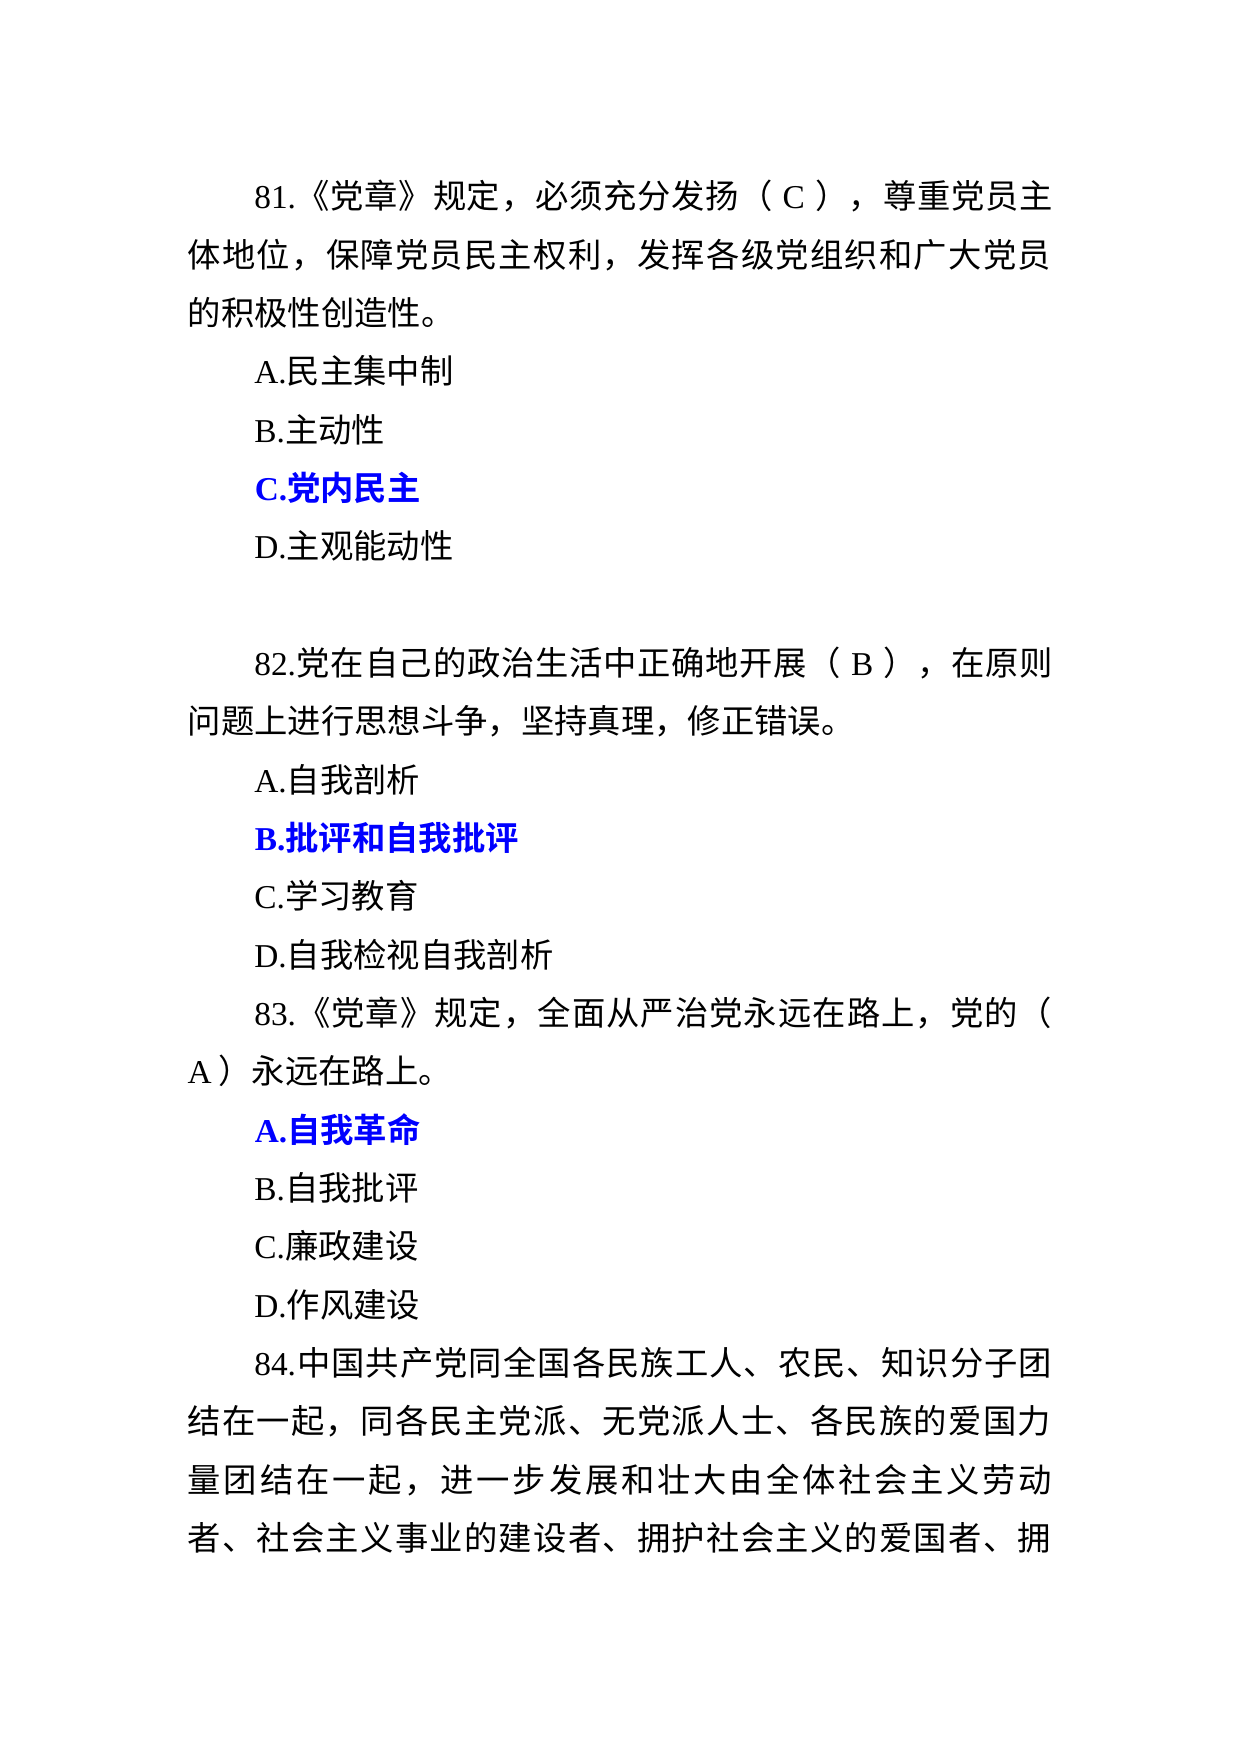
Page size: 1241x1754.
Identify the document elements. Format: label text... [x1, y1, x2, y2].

text C.学习教育 [187, 862, 1053, 920]
text C.党内民主 [187, 454, 1053, 512]
text A.自我革命 [187, 1095, 1053, 1154]
text D.作风建设 [187, 1270, 1053, 1329]
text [187, 1329, 1053, 1562]
text 83.《党章》规定，全面从严治党永远在路上，党的（ A ）永远在路上。 [187, 979, 1053, 1095]
text B.自我批评 [187, 1154, 1053, 1212]
text B.批评和自我批评 [187, 804, 1053, 862]
text D.主观能动性 [187, 512, 1053, 570]
text A.自我剖析 [187, 745, 1053, 804]
text 82.党在自己的政治生活中正确地开展（ B ），在原则问题上进行思想斗争，坚持真理，修正错误。 [187, 629, 1053, 745]
text D.自我检视自我剖析 [187, 920, 1053, 979]
text C.廉政建设 [187, 1212, 1053, 1270]
text B.主动性 [187, 395, 1053, 454]
text 81.《党章》规定，必须充分发扬（ C ），尊重党员主体地位，保障党员民主权利，发挥各级党组织和广大党员的积极性创造性。 [187, 162, 1053, 337]
text A.民主集中制 [187, 337, 1053, 395]
